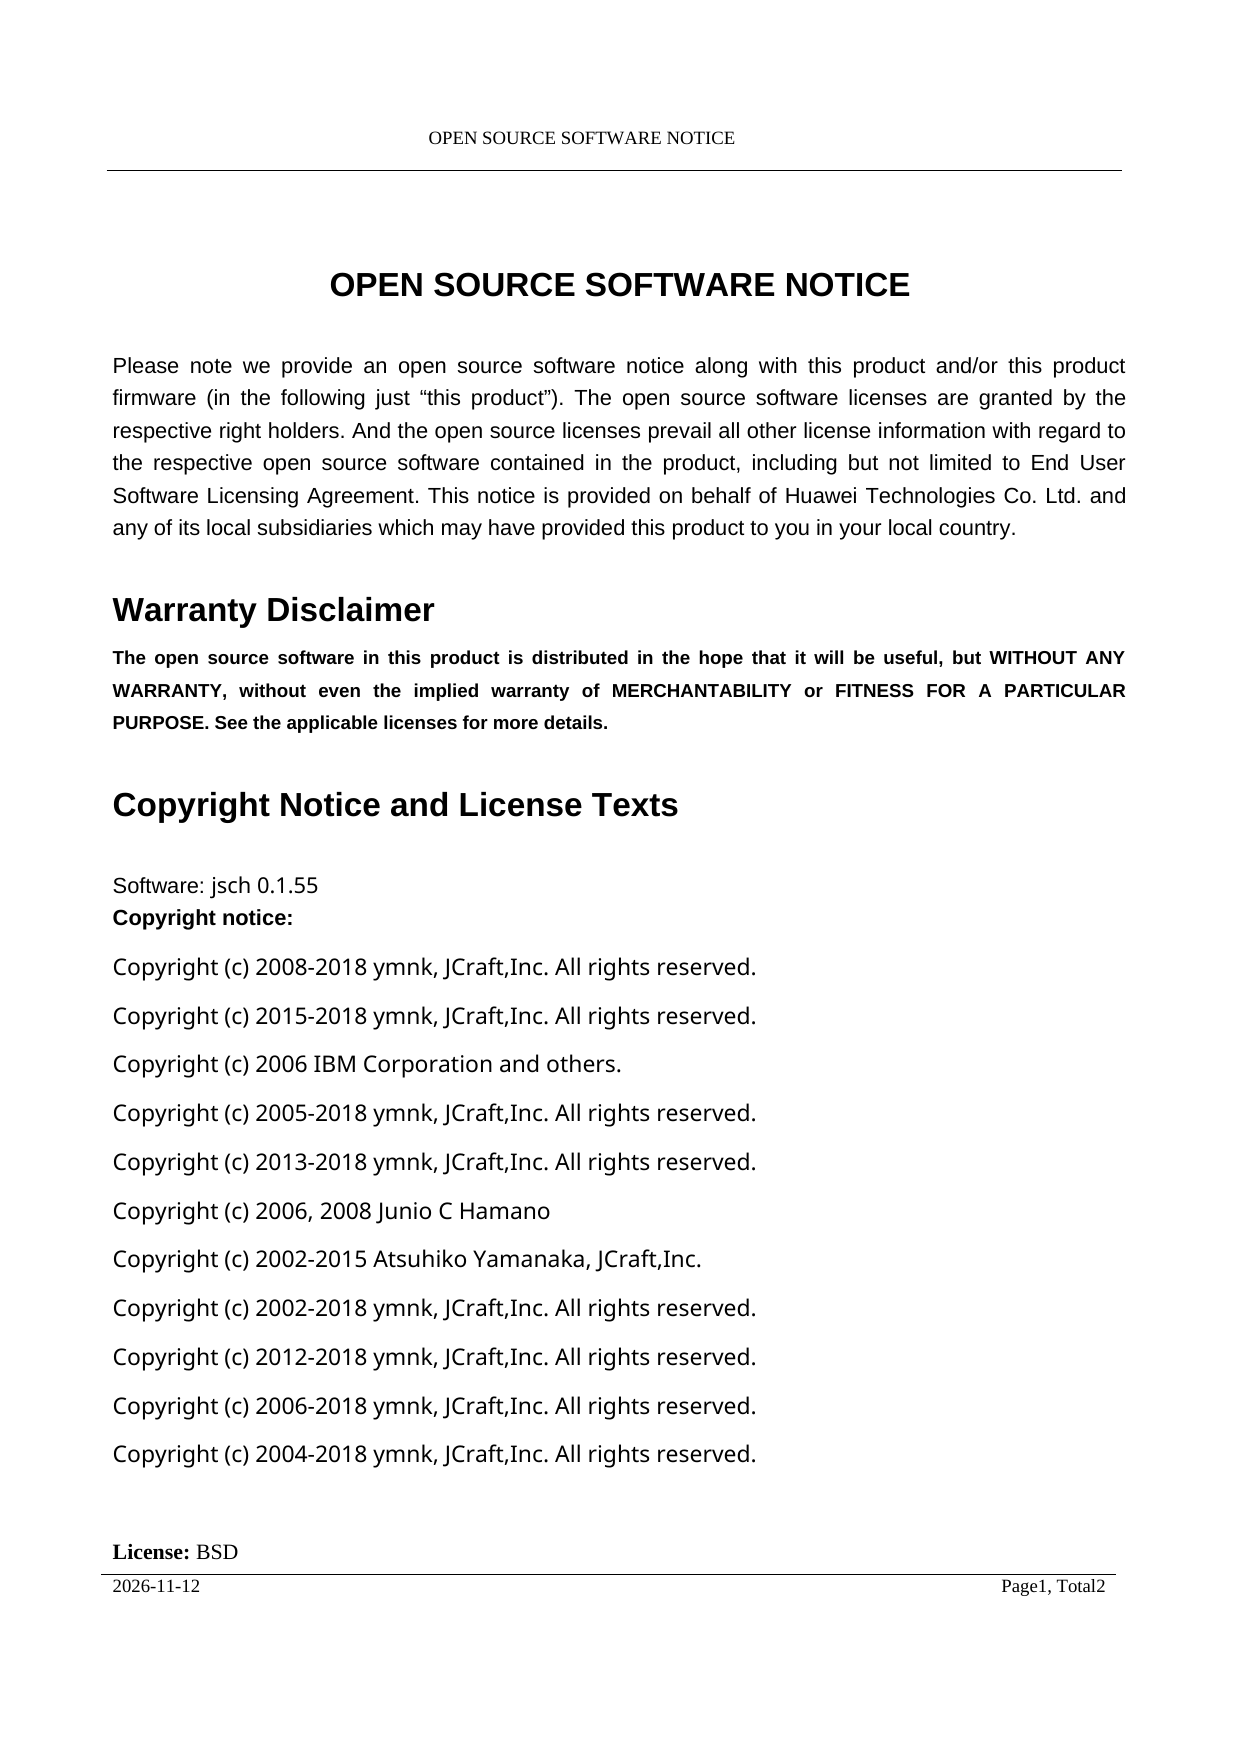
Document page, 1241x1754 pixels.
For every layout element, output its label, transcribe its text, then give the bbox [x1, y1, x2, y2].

text Warranty Disclaimer [112, 576, 1128, 641]
text OPEN SOURCE SOFTWARE NOTICE [112, 251, 1128, 316]
text Copyright Notice and License Texts [112, 771, 1128, 836]
text The open source software in this product is distributed in the hope that it will be useful, but WITHOUT ANY WARRANTY, without even the implied warranty of MERCHANTABILITY or FITNESS FOR A PARTICULAR PURPOSE. See the applicable licenses for more details. [112, 641, 1128, 739]
text Software: jsch 0.1.55 [112, 869, 1128, 901]
text Please note we provide an open source software notice along with this product and/or this product firmware (in the following just “this product”). The open source software licenses are granted by the respective right holders. And the open source licenses prevail all other license information with regard to the respective open source software contained in the product, including but not limited to End User Software Licensing Agreement. This notice is provided on behalf of Huawei Technologies Co. Ltd. and any of its local subsidiaries which may have provided this product to you in your local country. [112, 349, 1128, 544]
text Copyright notice: Copyright (c) 2008-2018 ymnk, JCraft,Inc. All rights reserved. Copyright (c) 2015-2018 ymnk, JCraft,Inc. All rights reserved. Copyright (c) 2006 IBM Corporation and others. Copyright (c) 2005-2018 ymnk, JCraft,Inc. All rights reserved. Copyright (c) 2013-2018 ymnk, JCraft,Inc. All rights reserved. Copyright (c) 2006, 2008 Junio C Hamano Copyright (c) 2002-2015 Atsuhiko Yamanaka, JCraft,Inc. Copyright (c) 2002-2018 ymnk, JCraft,Inc. All rights reserved. Copyright (c) 2012-2018 ymnk, JCraft,Inc. All rights reserved. Copyright (c) 2006-2018 ymnk, JCraft,Inc. All rights reserved. Copyright (c) 2004-2018 ymnk, JCraft,Inc. All rights reserved. [112, 901, 1128, 1519]
text License: BSD [112, 1535, 1128, 1568]
